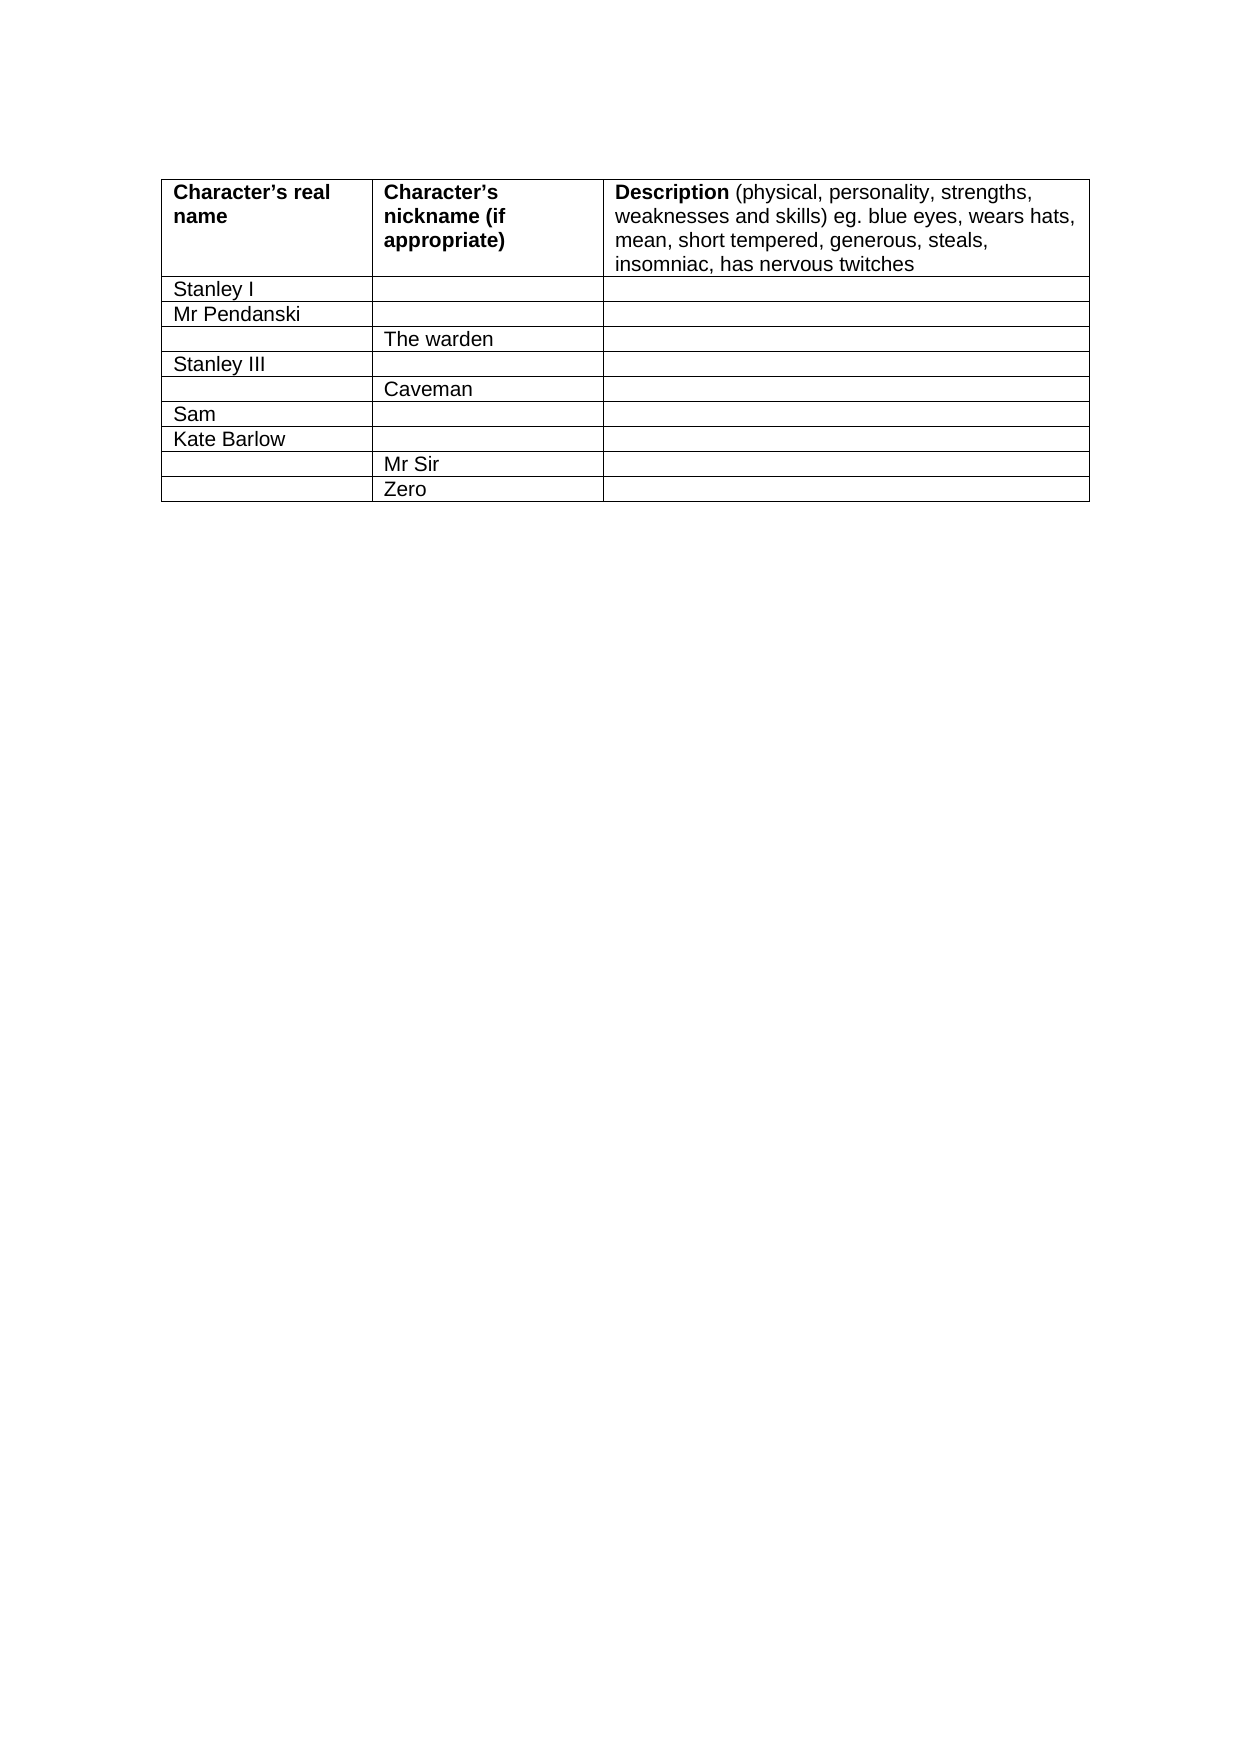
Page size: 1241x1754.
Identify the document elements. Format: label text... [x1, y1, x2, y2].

table_cell [373, 352, 603, 376]
table_cell [373, 402, 603, 426]
table_cell [604, 452, 1089, 476]
table_cell [162, 377, 372, 401]
table_cell Sam [162, 402, 372, 426]
table_cell [162, 477, 372, 501]
table_cell Mr Sir [373, 452, 603, 476]
table_header Description (physical, personality, strengths, weaknesses and skills) eg. blue eyes, wears hats, mean, short tempered, generous, steals, insomniac, has nervous twitches [604, 180, 1089, 276]
table_cell [373, 277, 603, 301]
table_cell [604, 352, 1089, 376]
table_cell [604, 327, 1089, 351]
table_cell [162, 452, 372, 476]
table_cell Stanley I [162, 277, 372, 301]
table_cell [604, 277, 1089, 301]
table_cell Mr Pendanski [162, 302, 372, 326]
table_cell [604, 402, 1089, 426]
table_cell Stanley III [162, 352, 372, 376]
table_header Character’s nickname (if appropriate) [373, 180, 603, 276]
table_cell [604, 377, 1089, 401]
table_cell [604, 477, 1089, 501]
table_cell The warden [373, 327, 603, 351]
table_cell Kate Barlow [162, 427, 372, 451]
table_cell [604, 302, 1089, 326]
table_cell Zero [373, 477, 603, 501]
table_cell [373, 427, 603, 451]
table_cell [162, 327, 372, 351]
table_header Character’s real name [162, 180, 372, 276]
table_cell [373, 302, 603, 326]
table_cell [604, 427, 1089, 451]
table_cell Caveman [373, 377, 603, 401]
